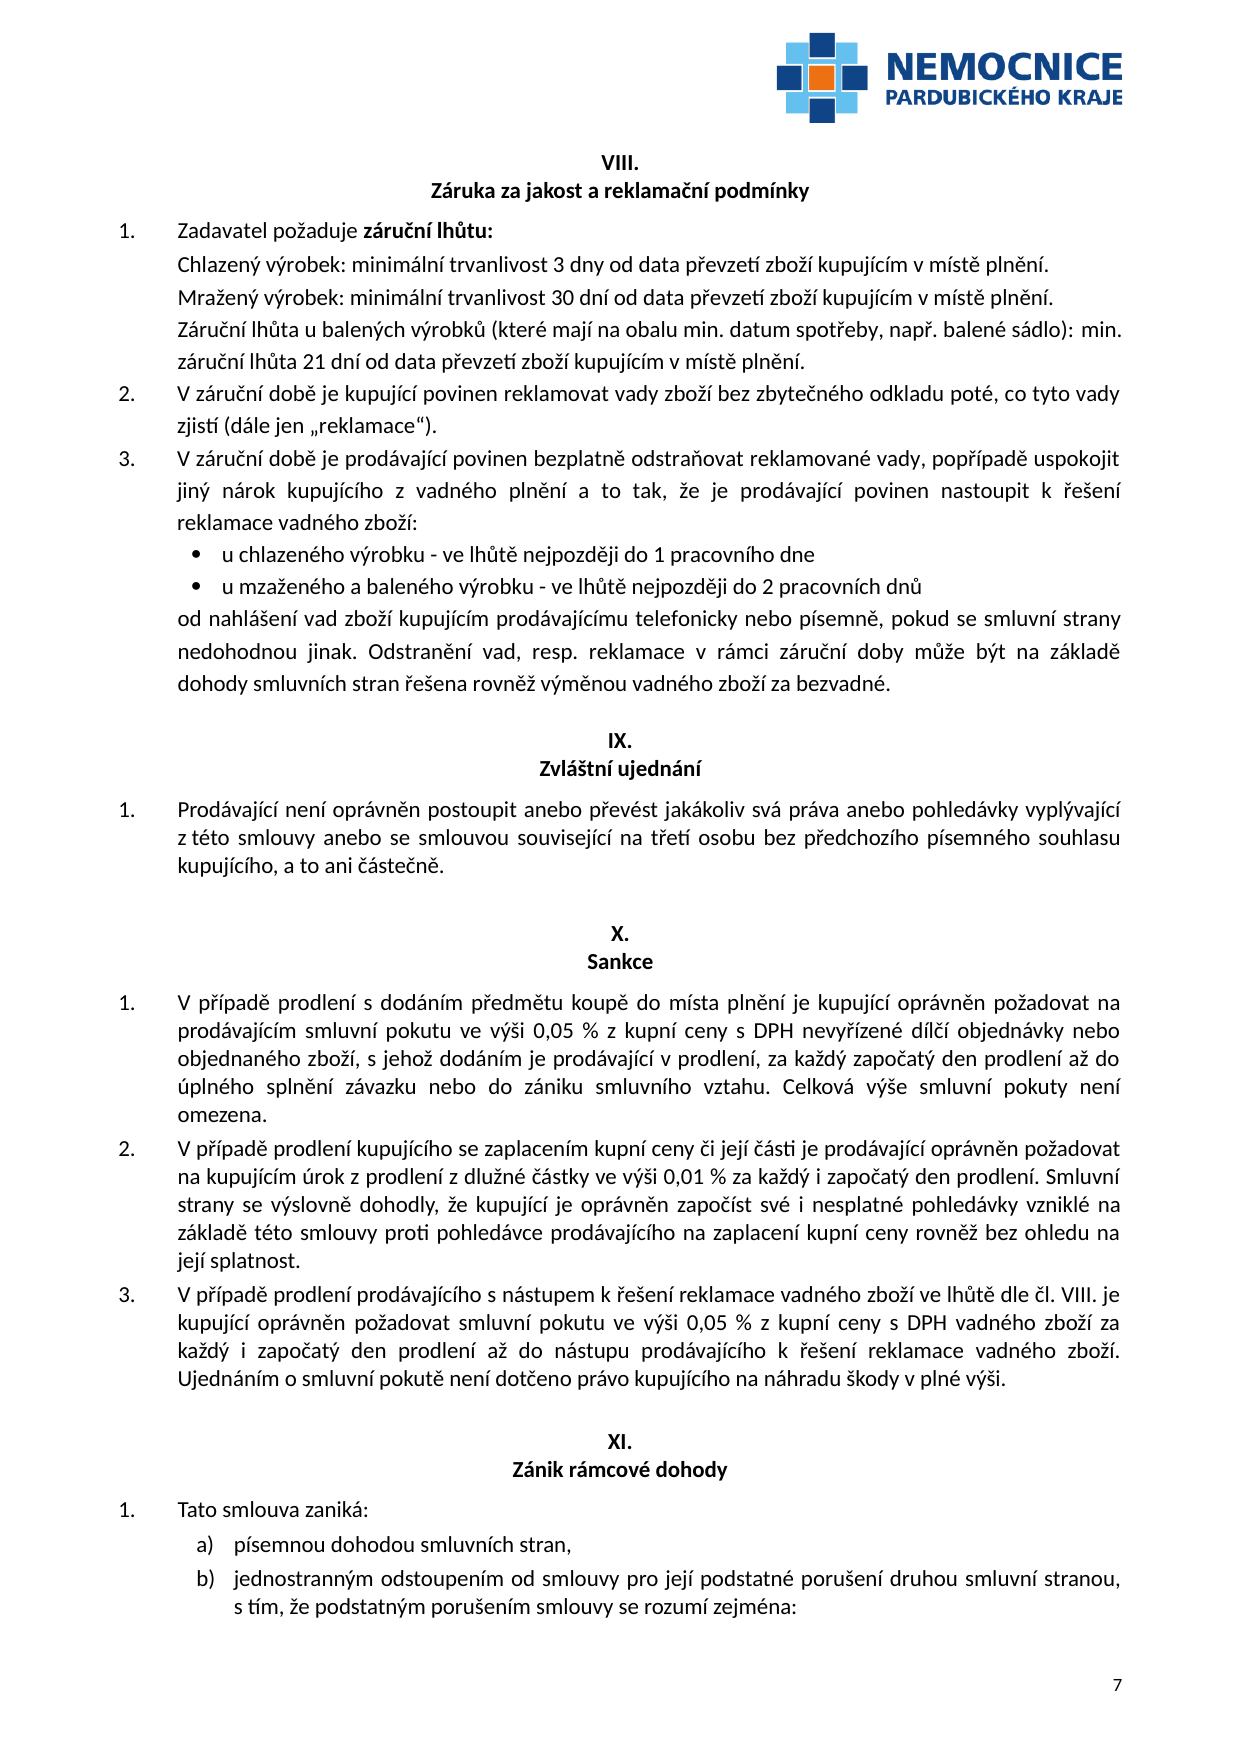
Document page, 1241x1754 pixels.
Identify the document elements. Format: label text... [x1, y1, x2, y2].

text 2. V záruční době je kupující povinen reklamovat vady zboží bez zbytečného odkladu poté, co tyto vady zjistí (dále jen „reklamace“). [118, 379, 1122, 439]
list u chlazeného výrobku - ve lhůtě nejpozději do 1 pracovního dne [192, 540, 1122, 568]
picture [775, 31, 1123, 124]
list Mražený výrobek: minimální trvanlivost 30 dní od data převzetí zboží kupujícím v místě plnění. [177, 283, 1122, 311]
text Sankce [118, 947, 1122, 975]
list Chlazený výrobek: minimální trvanlivost 3 dny od data převzetí zboží kupujícím v místě plnění. [177, 251, 1122, 278]
text Zánik rámcové dohody [118, 1455, 1122, 1483]
list Prodávající není oprávněn postoupit anebo převést jakákoliv svá práva anebo pohledávky vyplývající z této smlouvy anebo se smlouvou související na třetí osobu bez předchozího písemného souhlasu kupujícího, a to ani částečně. [118, 795, 1122, 879]
list V případě prodlení prodávajícího s nástupem k řešení reklamace vadného zboží ve lhůtě dle čl. VIII. je kupující oprávněn požadovat smluvní pokutu ve výši 0,05 % z kupní ceny s DPH vadného zboží za každý i započatý den prodlení až do nástupu prodávajícího k řešení reklamace vadného zboží. Ujednáním o smluvní pokutě není dotčeno právo kupujícího na náhradu škody v plné výši. [118, 1281, 1122, 1393]
text 3. V záruční době je prodávající povinen bezplatně odstraňovat reklamované vady, popřípadě uspokojit jiný nárok kupujícího z vadného plnění a to tak, že je prodávající povinen nastoupit k řešení reklamace vadného zboží: [118, 444, 1122, 536]
list jednostranným odstoupením od smlouvy pro její podstatné porušení druhou smluvní stranou, s tím, že podstatným porušením smlouvy se rozumí zejména: [196, 1564, 1122, 1620]
list Záruční lhůta u balených výrobků (které mají na obalu min. datum spotřeby, např. balené sádlo): min. záruční lhůta 21 dní od data převzetí zboží kupujícím v místě plnění. [177, 315, 1122, 375]
list Tato smlouva zaniká: [118, 1495, 1122, 1523]
text X. [118, 919, 1122, 947]
list písemnou dohodou smluvních stran, [196, 1530, 1122, 1558]
list V případě prodlení kupujícího se zaplacením kupní ceny či její části je prodávající oprávněn požadovat na kupujícím úrok z prodlení z dlužné částky ve výši 0,01 % za každý i započatý den prodlení. Smluvní strany se výslovně dohodly, že kupující je oprávněn započíst své i nesplatné pohledávky vzniklé na základě této smlouvy proti pohledávce prodávajícího na zaplacení kupní ceny rovněž bez ohledu na její splatnost. [118, 1134, 1122, 1274]
text XI. [118, 1427, 1122, 1455]
list u mzaženého a baleného výrobku - ve lhůtě nejpozději do 2 pracovních dnů [192, 572, 1122, 600]
text IX. [118, 726, 1122, 754]
text Záruka za jakost a reklamační podmínky [118, 176, 1122, 204]
text VIII. [118, 148, 1122, 176]
list Zadavatel požaduje záruční lhůtu: [118, 216, 1122, 244]
text Zvláštní ujednání [118, 754, 1122, 782]
text od nahlášení vad zboží kupujícím prodávajícímu telefonicky nebo písemně, pokud se smluvní strany nedohodnou jinak. Odstranění vad, resp. reklamace v rámci záruční doby může být na základě dohody smluvních stran řešena rovněž výměnou vadného zboží za bezvadné. [177, 604, 1122, 697]
list V případě prodlení s dodáním předmětu koupě do místa plnění je kupující oprávněn požadovat na prodávajícím smluvní pokutu ve výši 0,05 % z kupní ceny s DPH nevyřízené dílčí objednávky nebo objednaného zboží, s jehož dodáním je prodávající v prodlení, za každý započatý den prodlení až do úplného splnění závazku nebo do zániku smluvního vztahu. Celková výše smluvní pokuty není omezena. [118, 988, 1122, 1128]
